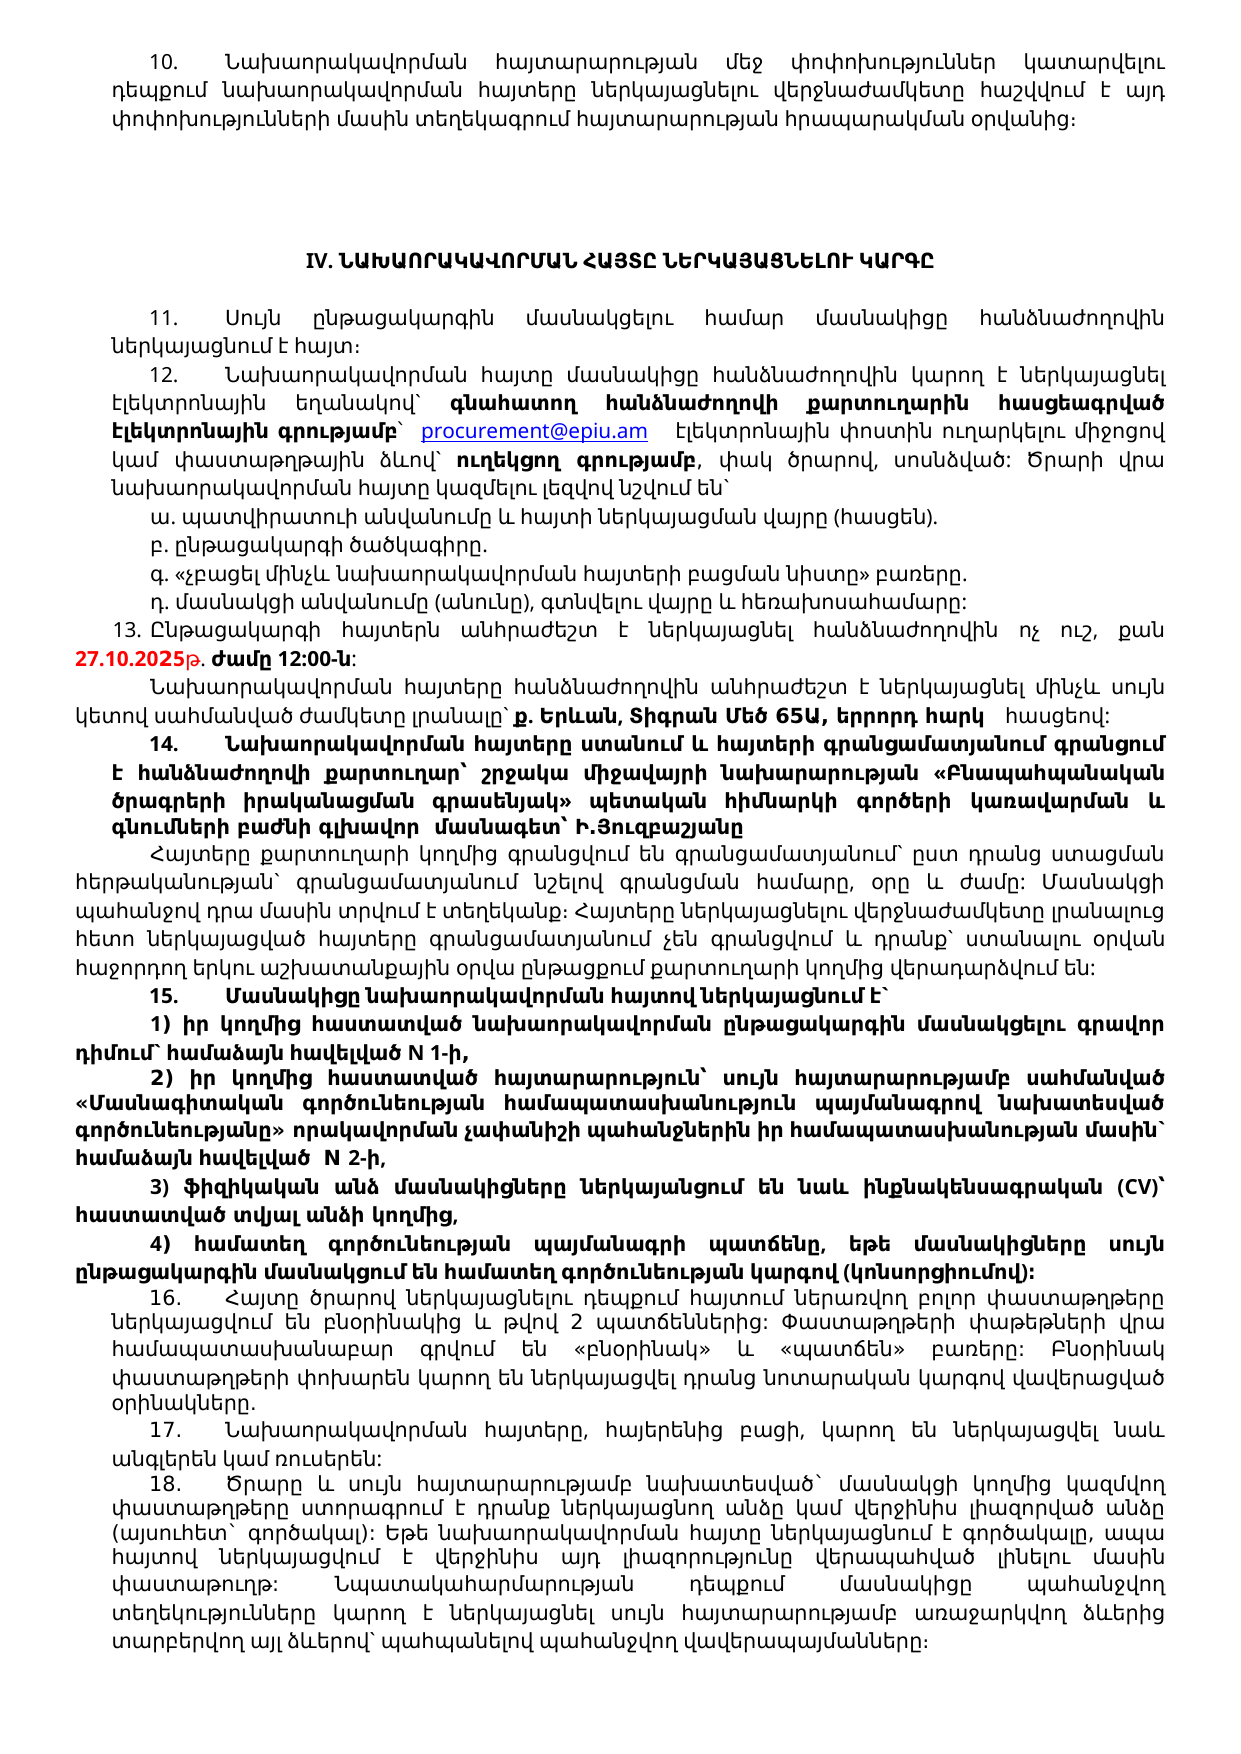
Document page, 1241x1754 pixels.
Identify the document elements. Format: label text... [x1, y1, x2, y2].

list Ծրարը և սույն հայտարարությամբ նախատեսված` մասնակցի կողմից կազմվող փաստաթղթերը ստորագրում է դրանք ներկայացնող անձը կամ վերջինիս լիազորված անձը (այսուհետ` գործակալ): Եթե նախաորակավորման հայտը ներկայացնում է գործակալը, ապա հայտով ներկայացվում է վերջինիս այդ լիազորությունը վերապահված լինելու մասին փաստաթուղթ: Նպատակահարմարության դեպքում մասնակիցը պահանջվող տեղեկությունները կարող է ներկայացնել սույն հայտարարությամբ առաջարկվող ձևերից տարբերվող այլ ձևերով` պահպանելով պահանջվող վավերապայմանները։ [111, 1472, 1165, 1654]
list Սույն ընթացակարգին մասնակցելու համար մասնակիցը հանձնաժողովին ներկայացնում է հայտ։ [111, 303, 1165, 360]
text Հայտերը քարտուղարի կողմից գրանցվում են գրանցամատյանում` ըստ դրանց ստացման հերթականության` գրանցամատյանում նշելով գրանցման համարը, օրը և ժամը: Մասնակցի պահանջով դրա մասին տրվում է տեղեկանք։ Հայտերը ներկայացնելու վերջնաժամկետը լրանալուց հետո ներկայացված հայտերը գրանցամատյանում չեն գրանցվում և դրանք` ստանալու օրվան հաջորդող երկու աշխատանքային օրվա ընթացքում քարտուղարի կողմից վերադարձվում են: [75, 839, 1165, 981]
text բ. ընթացակարգի ծածկագիրը. [75, 530, 1165, 559]
list Նախաորակավորման հայտը մասնակիցը հանձնաժողովին կարող է ներկայացնել էլեկտրոնային եղանակով` գնահատող հանձնաժողովի քարտուղարին հասցեագրված էլեկտրոնային գրությամբ՝ procurement@epiu.am էլեկտրոնային փոստին ուղարկելու միջոցով կամ փաստաթղթային ձևով` ուղեկցող գրությամբ, փակ ծրարով, սոսնձված: Ծրարի վրա նախաորակավորման հայտը կազմելու լեզվով նշվում են` [111, 360, 1165, 502]
text 2) իր կողմից հաստատված հայտարարություն՝ սույն հայտարարությամբ սահմանված «Մասնագիտական գործունեության համապատասխանություն պայմանագրով նախատեսված գործունեությանը» որակավորման չափանիշի պահանջներին իր համապատասխանության մասին` համաձայն հավելված N 2-ի, [75, 1066, 1165, 1172]
list Նախաորակավորման հայտերը ստանում և հայտերի գրանցամատյանում գրանցում է հանձնաժողովի քարտուղար՝ շրջակա միջավայրի նախարարության «Բնապահպանական ծրագրերի իրականացման գրասենյակ» պետական հիմնարկի գործերի կառավարման և գնումների բաժնի գլխավոր մասնագետ՝ Ի.Յուզբաշյանը [111, 729, 1165, 839]
text 1) իր կողմից հաստատված նախաորակավորման ընթացակարգին մասնակցելու գրավոր դիմում` համաձայն հավելված N 1-ի, [75, 1009, 1165, 1066]
list Հայտը ծրարով ներկայացնելու դեպքում հայտում ներառվող բոլոր փաստաթղթերը ներկայացվում են բնօրինակից և թվով 2 պատճեններից: Փաստաթղթերի փաթեթների վրա համապատասխանաբար գրվում են «բնօրինակ» և «պատճեն» բառերը: Բնօրինակ փաստաթղթերի փոխարեն կարող են ներկայացվել դրանց նոտարական կարգով վավերացված օրինակները. [111, 1286, 1165, 1415]
list Ընթացակարգի հայտերն անհրաժեշտ է ներկայացնել հանձնաժողովին ոչ ուշ, քան 27.10.2025թ. ժամը 12:00-ն: [75, 616, 1165, 672]
text 3) ֆիզիկական անձ մասնակիցները ներկայանցում են նաև ինքնակենսագրական (CV)՝ հաստատված տվյալ անձի կողմից, [75, 1172, 1165, 1229]
list Մասնակիցը նախաորակավորման հայտով ներկայացնում է` [111, 981, 1165, 1009]
text ա. պատվիրատուի անվանումը և հայտի ներկայացման վայրը (հասցեն). [75, 502, 1165, 530]
list Նախաորակավորման հայտարարության մեջ փոփոխություններ կատարվելու դեպքում նախաորակավորման հայտերը ներկայացնելու վերջնաժամկետը հաշվվում է այդ փոփոխությունների մասին տեղեկագրում հայտարարության հրապարակման օրվանից։ [111, 47, 1165, 132]
text Նախաորակավորման հայտերը հանձնաժողովին անհրաժեշտ է ներկայացնել մինչև սույն կետով սահմանված ժամկետը լրանալը` ք. Երևան, Տիգրան Մեծ 65Ա, երրորդ հարկ հասցեով: [75, 672, 1165, 729]
text IV. ՆԱԽԱՈՐԱԿԱՎՈՐՄԱՆ ՀԱՅՏԸ ՆԵՐԿԱՅԱՑՆԵԼՈՒ ԿԱՐԳԸ [75, 217, 1165, 274]
text գ. «չբացել մինչև նախաորակավորման հայտերի բացման նիստը» բառերը. [75, 559, 1165, 587]
text 4) համատեղ գործունեության պայմանագրի պատճենը, եթե մասնակիցները սույն ընթացակարգին մասնակցում են համատեղ գործունեության կարգով (կոնսորցիումով)։ [75, 1229, 1165, 1286]
text դ. մասնակցի անվանումը (անունը), գտնվելու վայրը և հեռախոսահամարը: [75, 587, 1165, 616]
list Նախաորակավորման հայտերը, հայերենից բացի, կարող են ներկայացվել նաև անգլերեն կամ ռուսերեն: [111, 1415, 1165, 1472]
